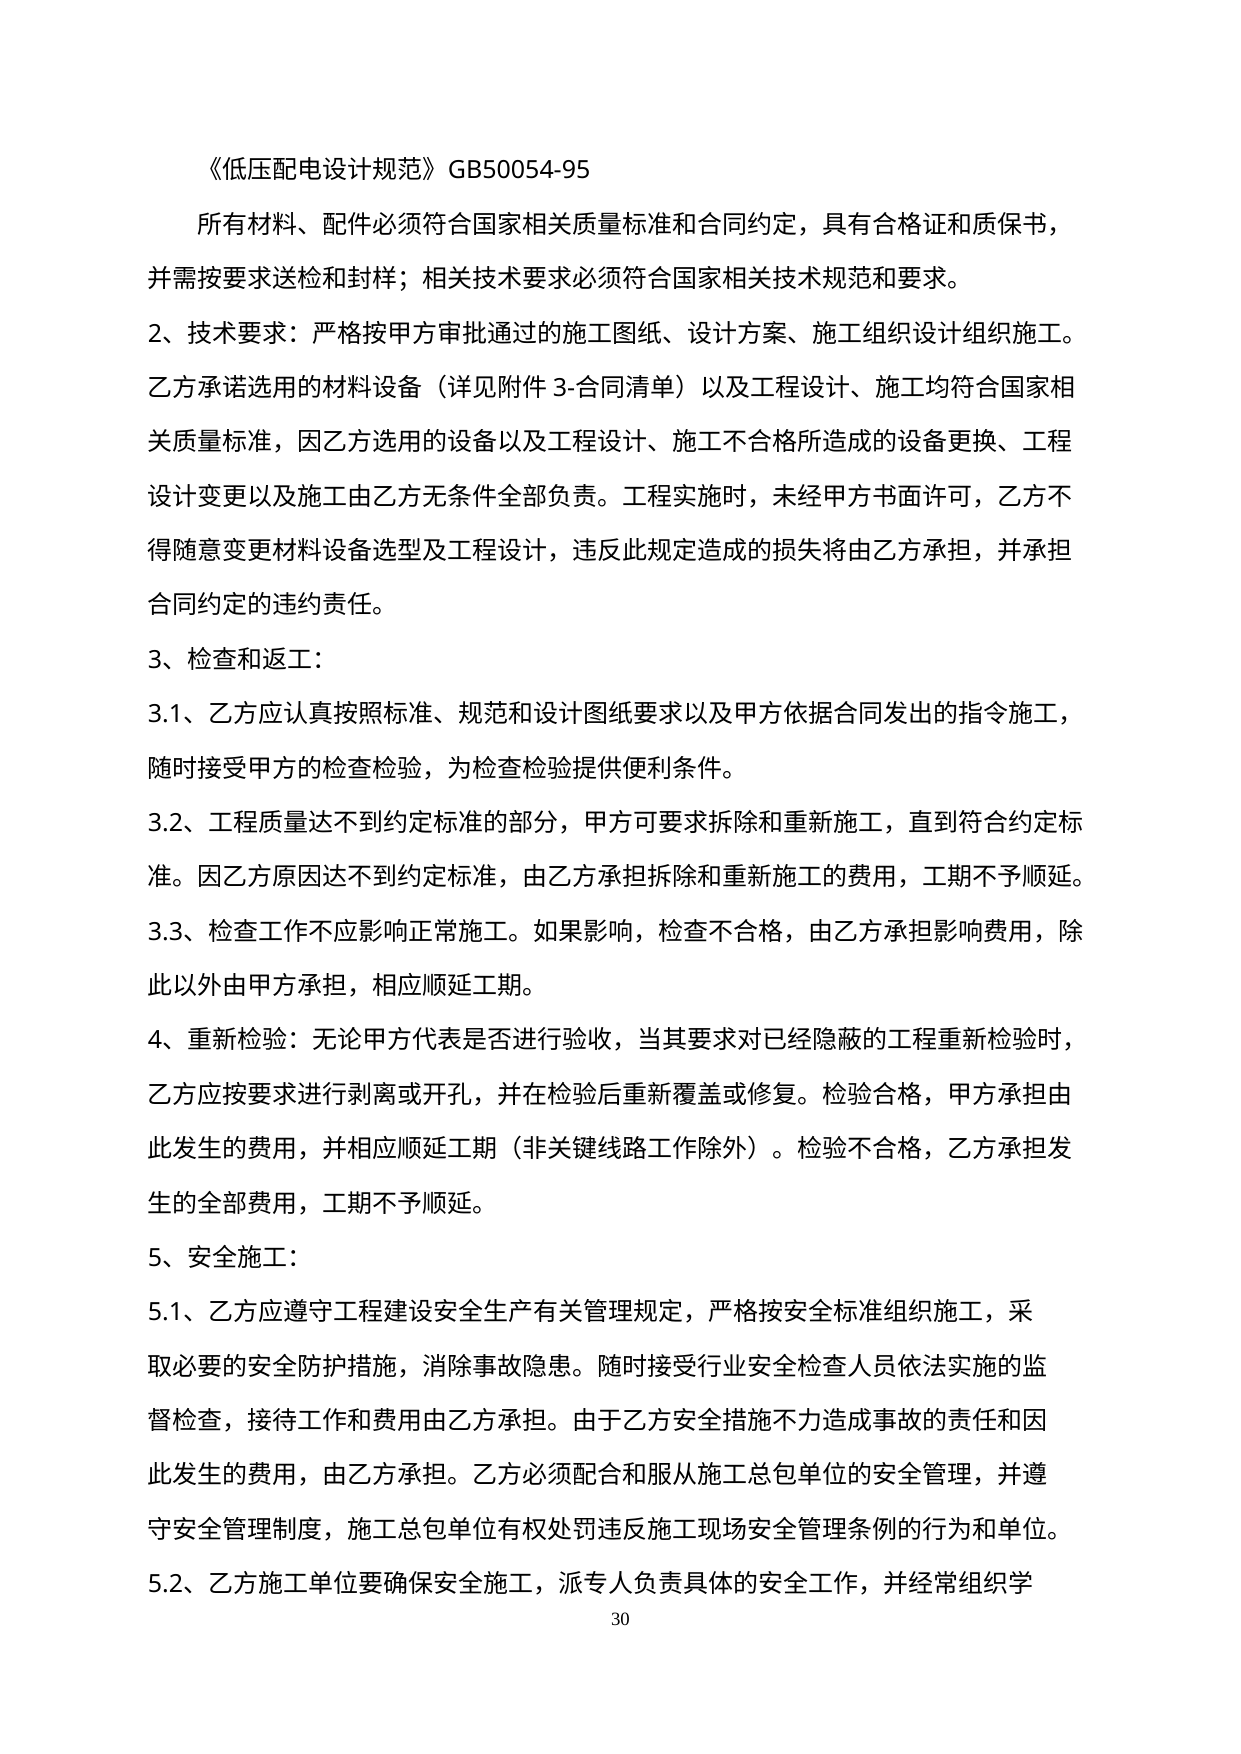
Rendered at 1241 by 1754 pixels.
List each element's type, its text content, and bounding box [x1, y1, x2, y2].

text 3.3、检查工作不应影响正常施工。如果影响，检查不合格，由乙方承担影响费用，除此以外由甲方承担，相应顺延工期。 [148, 911, 1092, 1002]
text 5、安全施工： [148, 1237, 1092, 1274]
text 3、检查和返工： [148, 639, 1092, 676]
text 5.1、乙方应遵守工程建设安全生产有关管理规定，严格按安全标准组织施工，采取必要的安全防护措施，消除事故隐患。随时接受行业安全检查人员依法实施的监督检查，接待工作和费用由乙方承担。由于乙方安全措施不力造成事故的责任和因此发生的费用，由乙方承担。乙方必须配合和服从施工总包单位的安全管理，并遵守安全管理制度，施工总包单位有权处罚违反施工现场安全管理条例的行为和单位。 [148, 1292, 1055, 1546]
text 2、技术要求：严格按甲方审批通过的施工图纸、设计方案、施工组织设计组织施工。乙方承诺选用的材料设备（详见附件3-合同清单）以及工程设计、施工均符合国家相关质量标准，因乙方选用的设备以及工程设计、施工不合格所造成的设备更换、工程设计变更以及施工由乙方无条件全部负责。工程实施时，未经甲方书面许可，乙方不得随意变更材料设备选型及工程设计，违反此规定造成的损失将由乙方承担，并承担合同约定的违约责任。 [148, 313, 1092, 621]
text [148, 1564, 1055, 1600]
text 并需按要求送检和封样；相关技术要求必须符合国家相关技术规范和要求。 [148, 259, 1092, 295]
text 3.1、乙方应认真按照标准、规范和设计图纸要求以及甲方依据合同发出的指令施工， [148, 694, 1092, 730]
text 随时接受甲方的检查检验，为检查检验提供便利条件。 [148, 748, 1092, 784]
text 《低压配电设计规范》GB50054-95 [148, 150, 1092, 186]
text 3.2、工程质量达不到约定标准的部分，甲方可要求拆除和重新施工，直到符合约定标准。因乙方原因达不到约定标准，由乙方承担拆除和重新施工的费用，工期不予顺延。 [148, 802, 1092, 893]
text 4、重新检验：无论甲方代表是否进行验收，当其要求对已经隐蔽的工程重新检验时，乙方应按要求进行剥离或开孔，并在检验后重新覆盖或修复。检验合格，甲方承担由此发生的费用，并相应顺延工期（非关键线路工作除外）。检验不合格，乙方承担发生的全部费用，工期不予顺延。 [148, 1020, 1092, 1219]
text 所有材料、配件必须符合国家相关质量标准和合同约定，具有合格证和质保书， [148, 204, 1092, 241]
